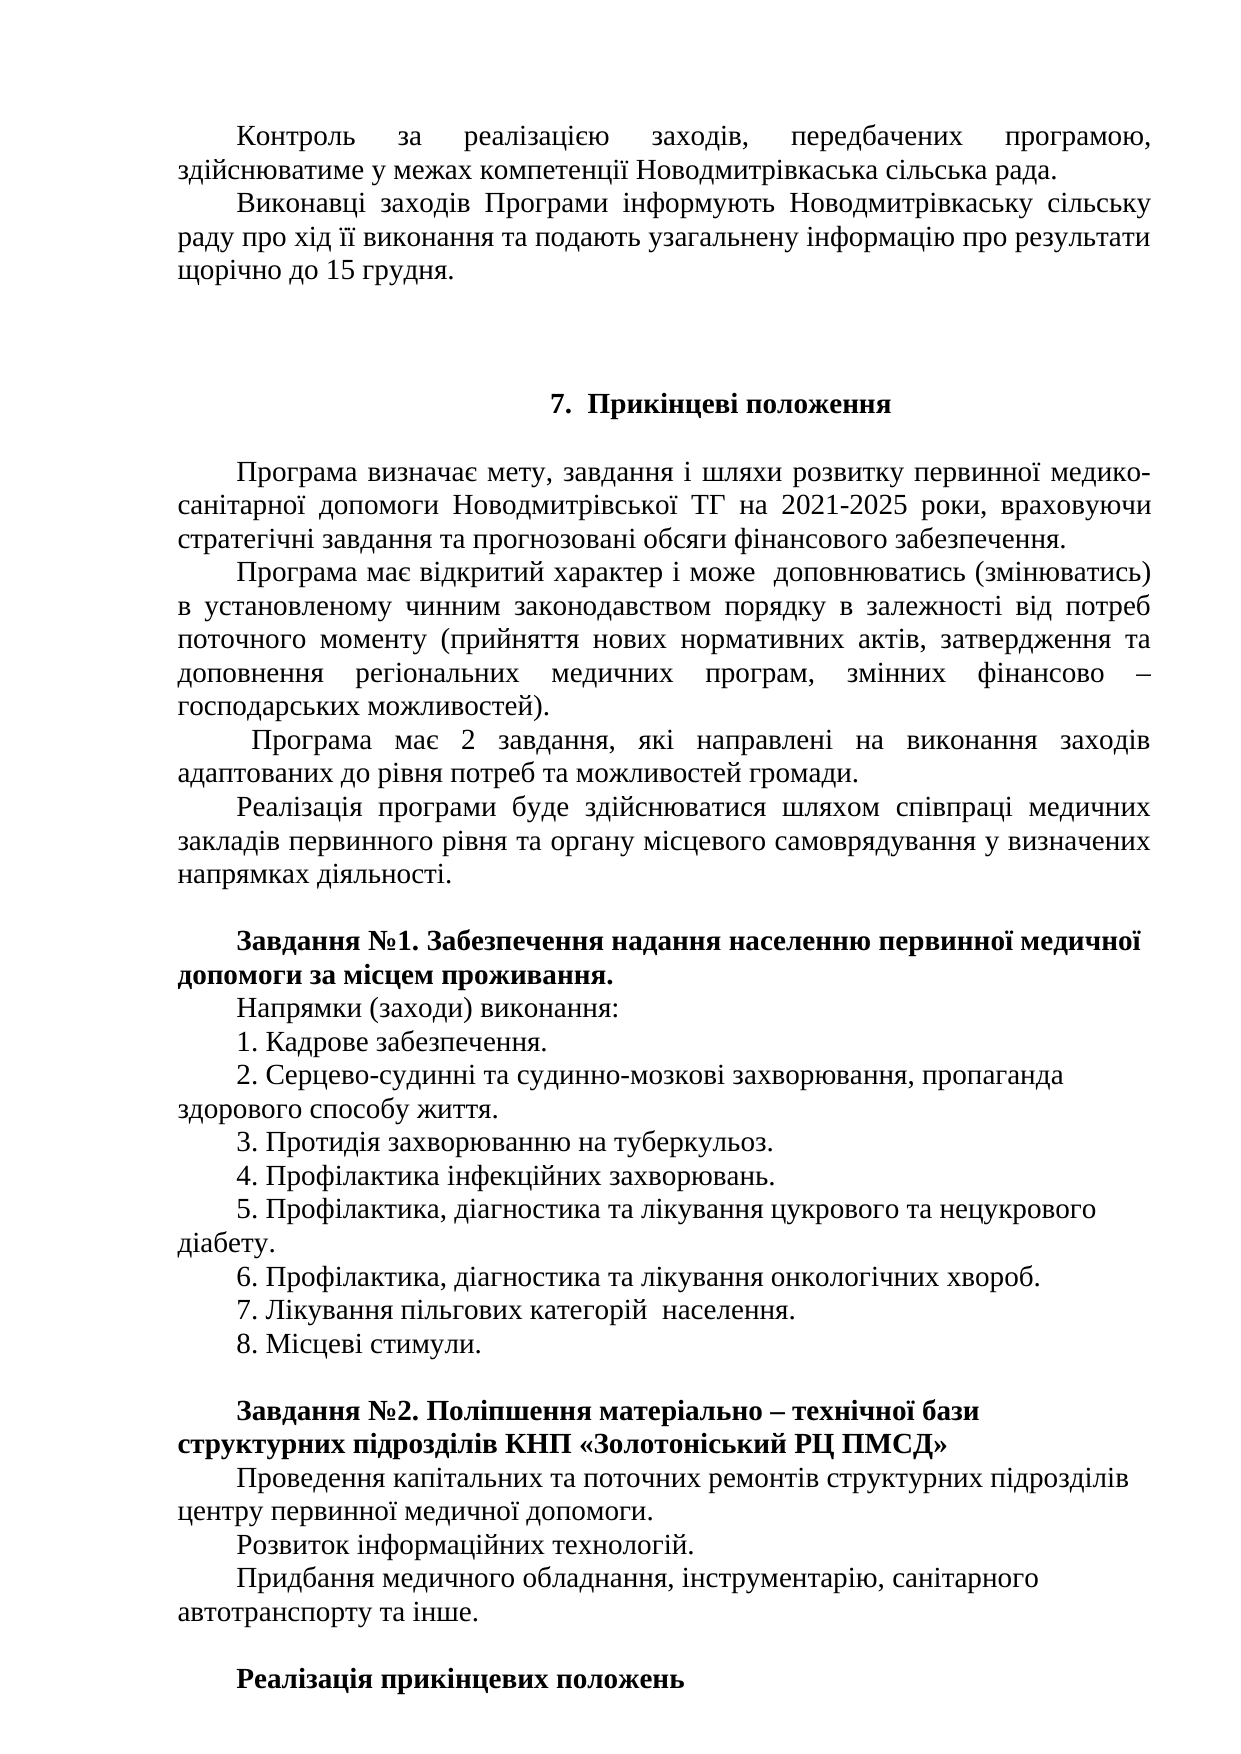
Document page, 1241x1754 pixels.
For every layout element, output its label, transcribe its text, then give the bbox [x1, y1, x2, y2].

text 8. Місцеві стимули. [177, 1326, 1152, 1359]
text Виконавці заходів Програми інформують Новодмитрівкаську сільську раду про хід її виконання та подають узагальнену інформацію про результати щорічно до 15 грудня. [177, 185, 1152, 286]
text Програма має відкритий характер і може доповнюватись (змінюватись) в установленому чинним законодавством порядку в залежності від потреб поточного моменту (прийняття нових нормативних актів, затвердження та доповнення регіональних медичних програм, змінних фінансово – господарських можливостей). [177, 554, 1152, 722]
list Прикінцеві положення [290, 387, 1152, 420]
text Програма має 2 завдання, які направлені на виконання заходів адаптованих до рівня потреб та можливостей громади. [177, 722, 1152, 789]
text Завдання №1. Забезпечення надання населенню первинної медичної допомоги за місцем проживання. [177, 923, 1152, 990]
text Напрямки (заходи) виконання: [177, 990, 1152, 1024]
text Реалізація прикінцевих положень [177, 1661, 1152, 1695]
text Розвиток інформаційних технологій. [177, 1527, 1152, 1561]
text Завдання №2. Поліпшення матеріально – технічної бази структурних підрозділів КНП «Золотоніський РЦ ПМСД» [177, 1393, 1152, 1460]
text 3. Протидія захворюванню на туберкульоз. [177, 1124, 1152, 1158]
text 5. Профілактика, діагностика та лікування цукрового та нецукрового діабету. [177, 1192, 1152, 1259]
text 6. Профілактика, діагностика та лікування онкологічних хвороб. [177, 1259, 1152, 1292]
text 7. Лікування пільгових категорій населення. [177, 1292, 1152, 1326]
text 4. Профілактика інфекційних захворювань. [177, 1158, 1152, 1192]
text 1. Кадрове забезпечення. [177, 1024, 1152, 1057]
text Реалізація програми буде здійснюватися шляхом співпраці медичних закладів первинного рівня та органу місцевого самоврядування у визначених напрямках діяльності. [177, 789, 1152, 890]
text Контроль за реалізацією заходів, передбачених програмою, здійснюватиме у межах компетенції Новодмитрівкаська сільська рада. [177, 118, 1152, 185]
text Придбання медичного обладнання, інструментарію, санітарного автотранспорту та інше. [177, 1561, 1152, 1628]
text Програма визначає мету, завдання і шляхи розвитку первинної медико-санітарної допомоги Новодмитрівської ТГ на 2021-2025 роки, враховуючи стратегічні завдання та прогнозовані обсяги фінансового забезпечення. [177, 454, 1152, 554]
text 2. Серцево-судинні та судинно-мозкові захворювання, пропаганда здорового способу життя. [177, 1057, 1152, 1124]
text Проведення капітальних та поточних ремонтів структурних підрозділів центру первинної медичної допомоги. [177, 1460, 1152, 1527]
